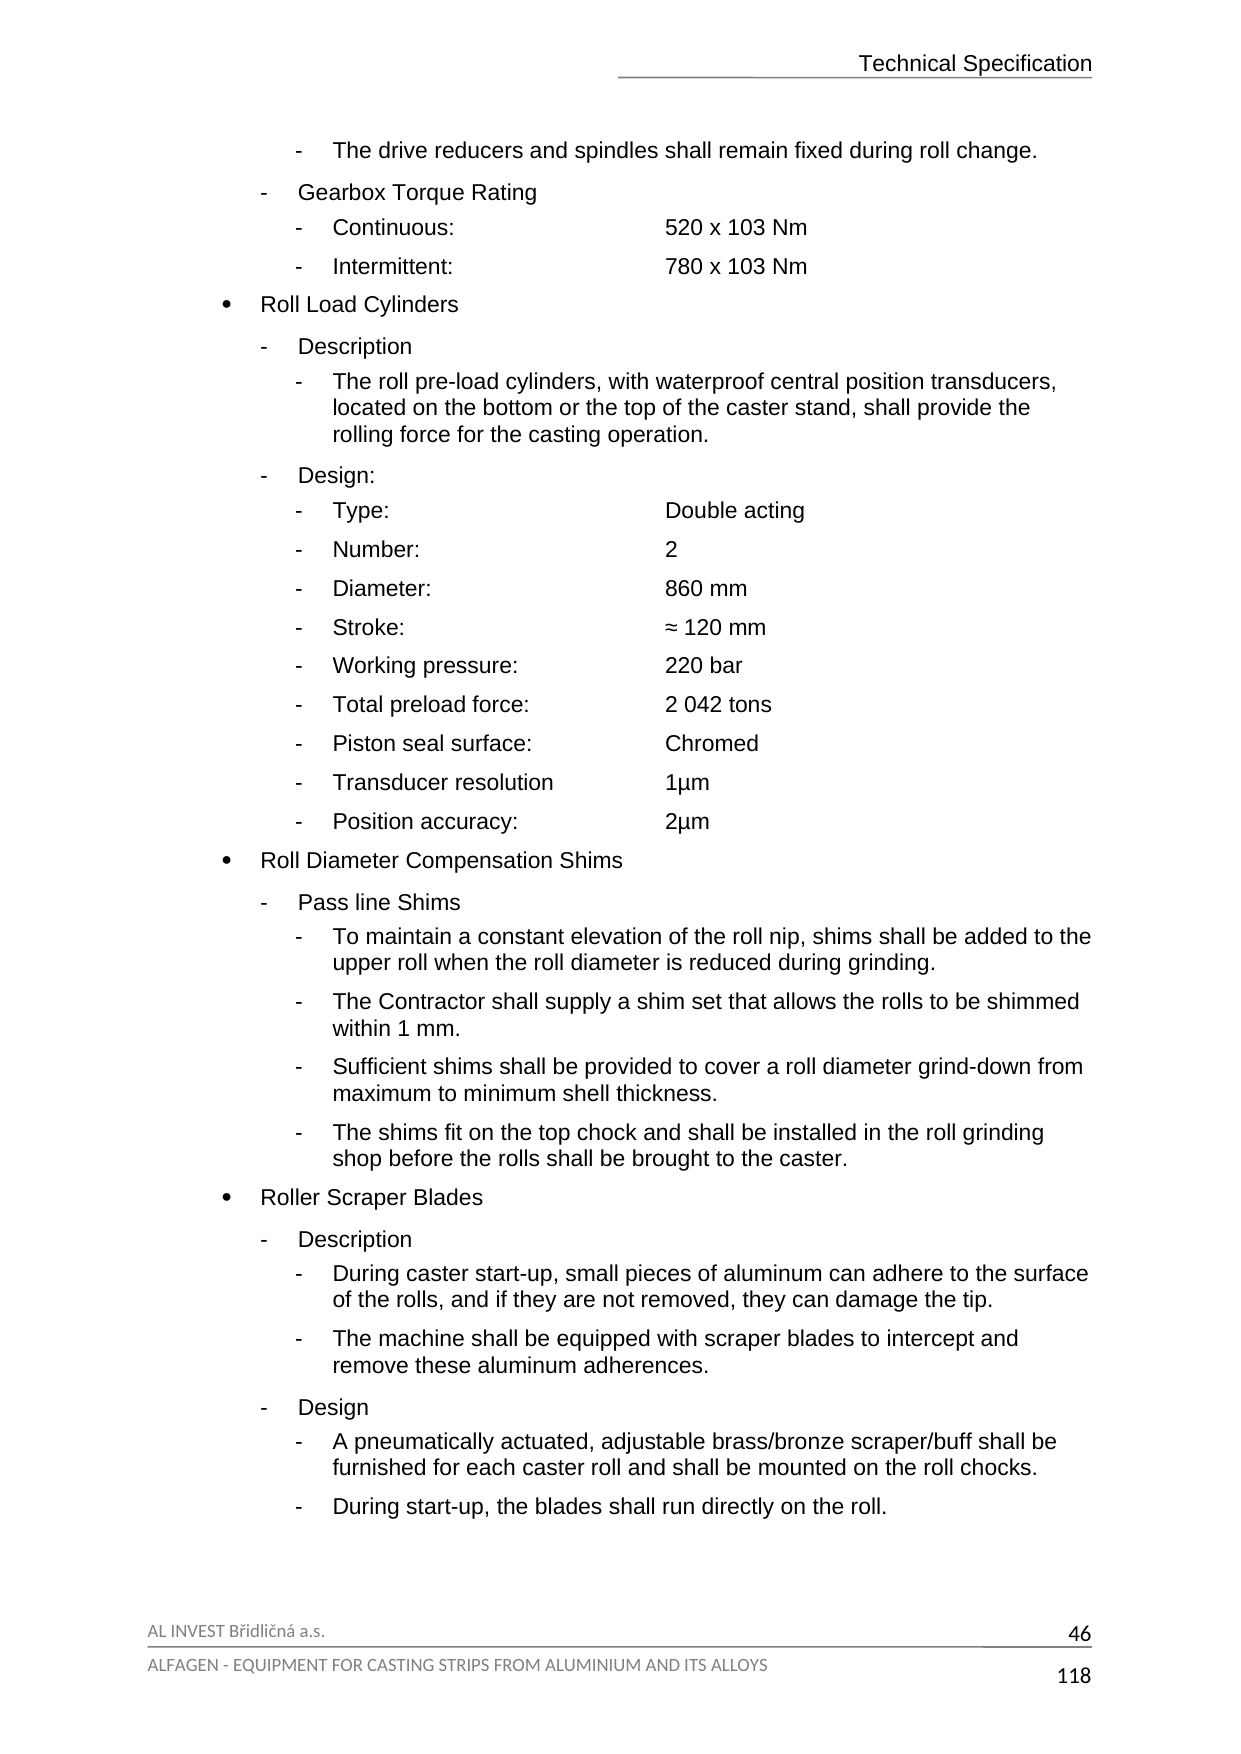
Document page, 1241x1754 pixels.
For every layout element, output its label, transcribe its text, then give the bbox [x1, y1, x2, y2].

list Diameter: 860 mm [295, 574, 1092, 601]
list Piston seal surface: Chromed [295, 730, 1092, 756]
list The shims fit on the top chock and shall be installed in the roll grinding shop before the rolls shall be brought to the caster. [295, 1118, 1092, 1171]
list The machine shall be equipped with scraper blades to intercept and remove these aluminum adherences. [295, 1325, 1092, 1378]
list Intermittent: 780 x 103 Nm [295, 253, 1092, 279]
list Transducer resolution 1µm [295, 769, 1092, 795]
list During start-up, the blades shall run directly on the roll. [295, 1493, 1092, 1519]
list The roll pre-load cylinders, with waterproof central position transducers, located on the bottom or the top of the caster stand, shall provide the rolling force for the casting operation. [295, 368, 1092, 447]
list Design [260, 1391, 1092, 1422]
list To maintain a constant elevation of the roll nip, shims shall be added to the upper roll when the roll diameter is reduced during grinding. [295, 923, 1092, 976]
list Sufficient shims shall be provided to cover a roll diameter grind-down from maximum to minimum shell thickness. [295, 1053, 1092, 1106]
list A pneumatically actuated, adjustable brass/bronze scraper/buff shall be furnished for each caster roll and shall be mounted on the roll chocks. [295, 1428, 1092, 1481]
list During caster start-up, small pieces of aluminum can adhere to the surface of the rolls, and if they are not removed, they can damage the tip. [295, 1260, 1092, 1313]
list Stroke: ≈ 120 mm [295, 613, 1092, 640]
list Description [260, 1223, 1092, 1254]
list Gearbox Torque Rating [260, 176, 1092, 207]
list Working pressure: 220 bar [295, 652, 1092, 679]
list Number: 2 [295, 536, 1092, 562]
list Roller Scraper Blades [223, 1184, 1092, 1210]
list Continuous: 520 x 103 Nm [295, 214, 1092, 240]
list Roll Load Cylinders [223, 291, 1092, 318]
list Pass line Shims [260, 885, 1092, 917]
list Description [260, 330, 1092, 362]
list The drive reducers and spindles shall remain fixed during roll change. [295, 137, 1092, 164]
list The Contractor shall supply a shim set that allows the rolls to be shimmed within 1 mm. [295, 988, 1092, 1041]
list Design: [260, 459, 1092, 491]
list Total preload force: 2 042 tons [295, 691, 1092, 717]
list Roll Diameter Compensation Shims [223, 847, 1092, 873]
list Type: Double acting [295, 497, 1092, 523]
list Position accuracy: 2µm [295, 808, 1092, 834]
